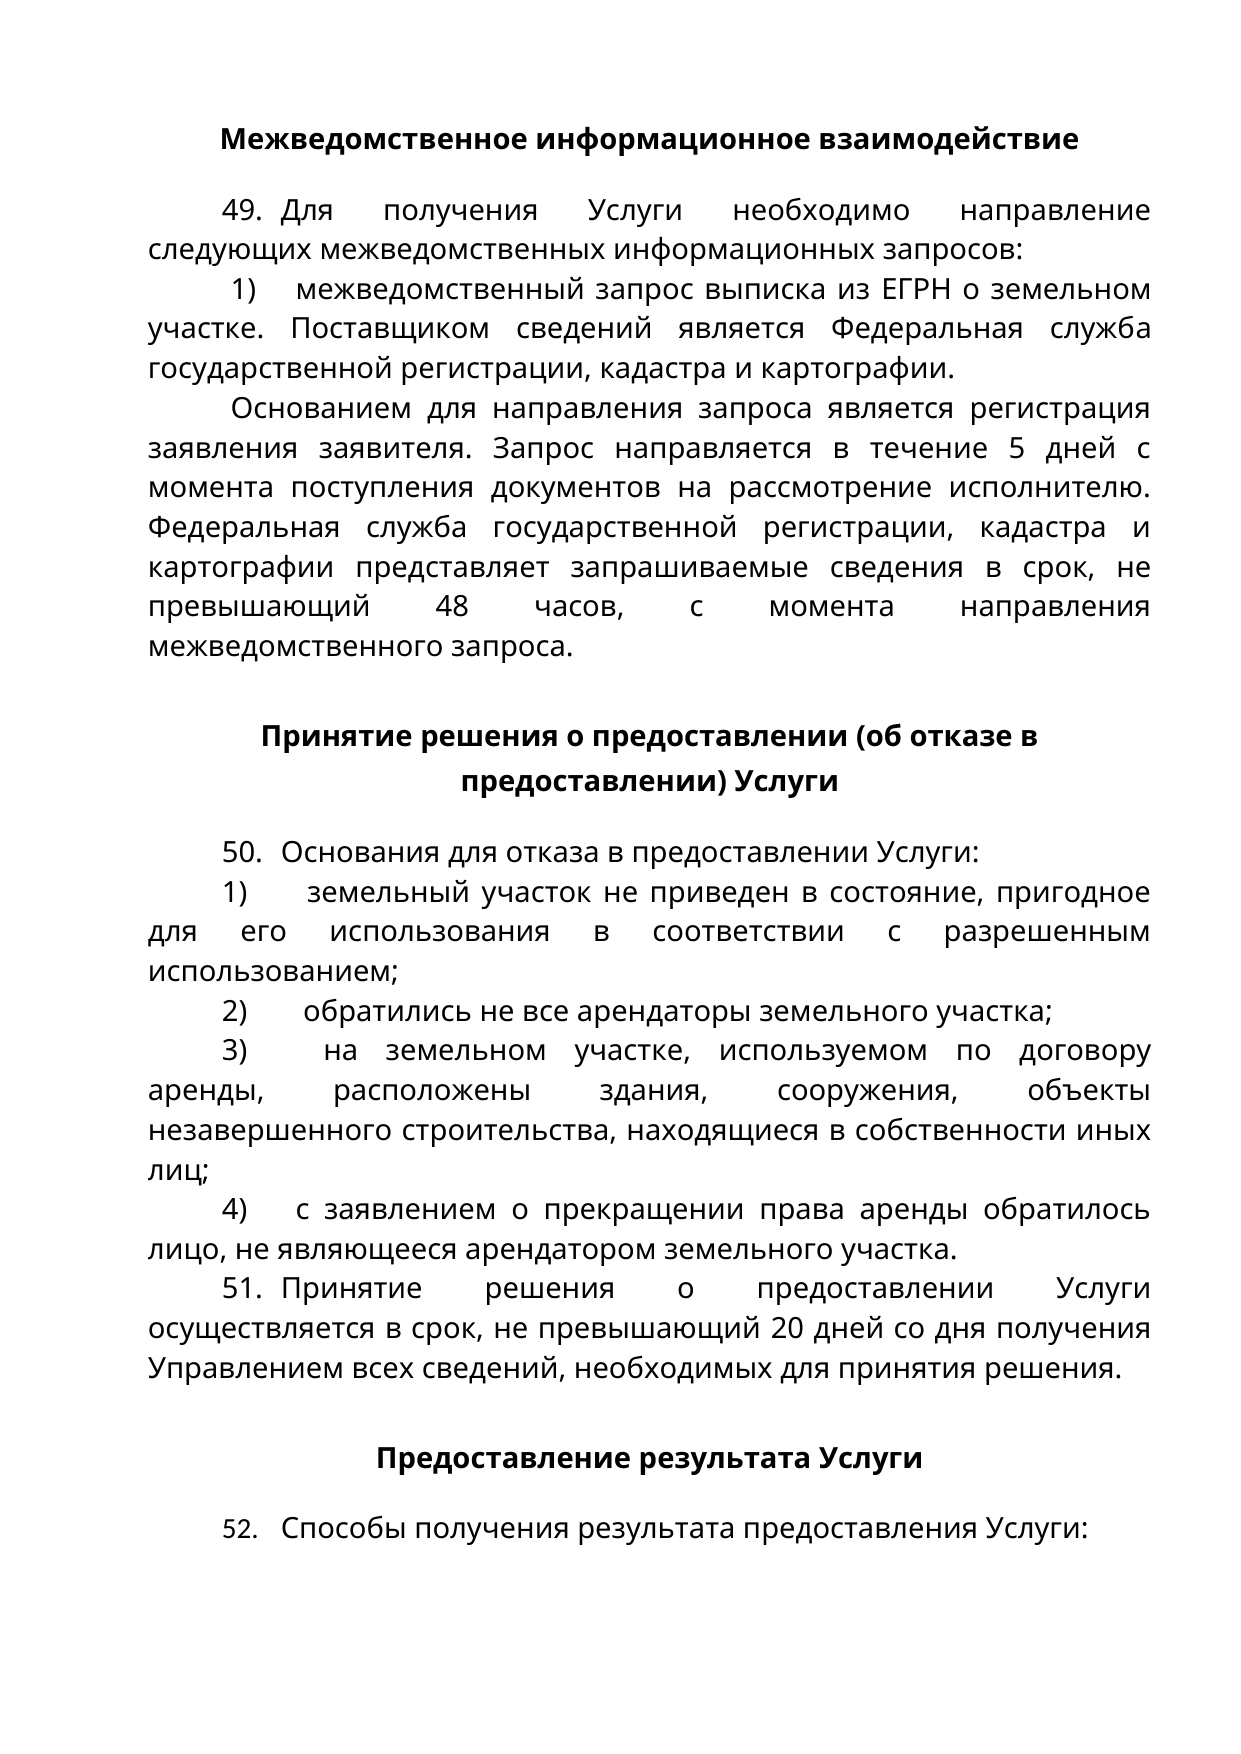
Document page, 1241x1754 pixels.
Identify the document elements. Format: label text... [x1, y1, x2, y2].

text Основанием для направления запроса является регистрация заявления заявителя. Запрос направляется в течение 5 дней с момента поступления документов на рассмотрение исполнителю. Федеральная служба государственной регистрации, кадастра и картографии представляет запрашиваемые сведения в срок, не превышающий 48 часов, с момента направления межведомственного запроса. [148, 387, 1152, 665]
list Для получения Услуги необходимо направление следующих межведомственных информационных запросов: [148, 189, 1152, 268]
text Принятие решения о предоставлении (об отказе в предоставлении) Услуги [148, 715, 1152, 800]
list обратились не все арендаторы земельного участка; [148, 990, 1152, 1030]
text Предоставление результата Услуги [148, 1437, 1152, 1477]
list Принятие решения о предоставлении Услуги осуществляется в срок, не превышающий 20 дней со дня получения Управлением всех сведений, необходимых для принятия решения. [148, 1268, 1152, 1387]
list земельный участок не приведен в состояние, пригодное для его использования в соответствии с разрешенным использованием; [148, 871, 1152, 990]
list с заявлением о прекращении права аренды обратилось лицо, не являющееся арендатором земельного участка. [148, 1188, 1152, 1268]
list на земельном участке, используемом по договору аренды, расположены здания, сооружения, объекты незавершенного строительства, находящиеся в собственности иных лиц; [148, 1030, 1152, 1188]
list Основания для отказа в предоставлении Услуги: [148, 831, 1152, 871]
list Способы получения результата предоставления Услуги: [148, 1507, 1152, 1547]
text Межведомственное информационное взаимодействие [148, 118, 1152, 158]
list межведомственный запрос выписка из ЕГРН о земельном участке. Поставщиком сведений является Федеральная служба государственной регистрации, кадастра и картографии. [148, 268, 1152, 387]
